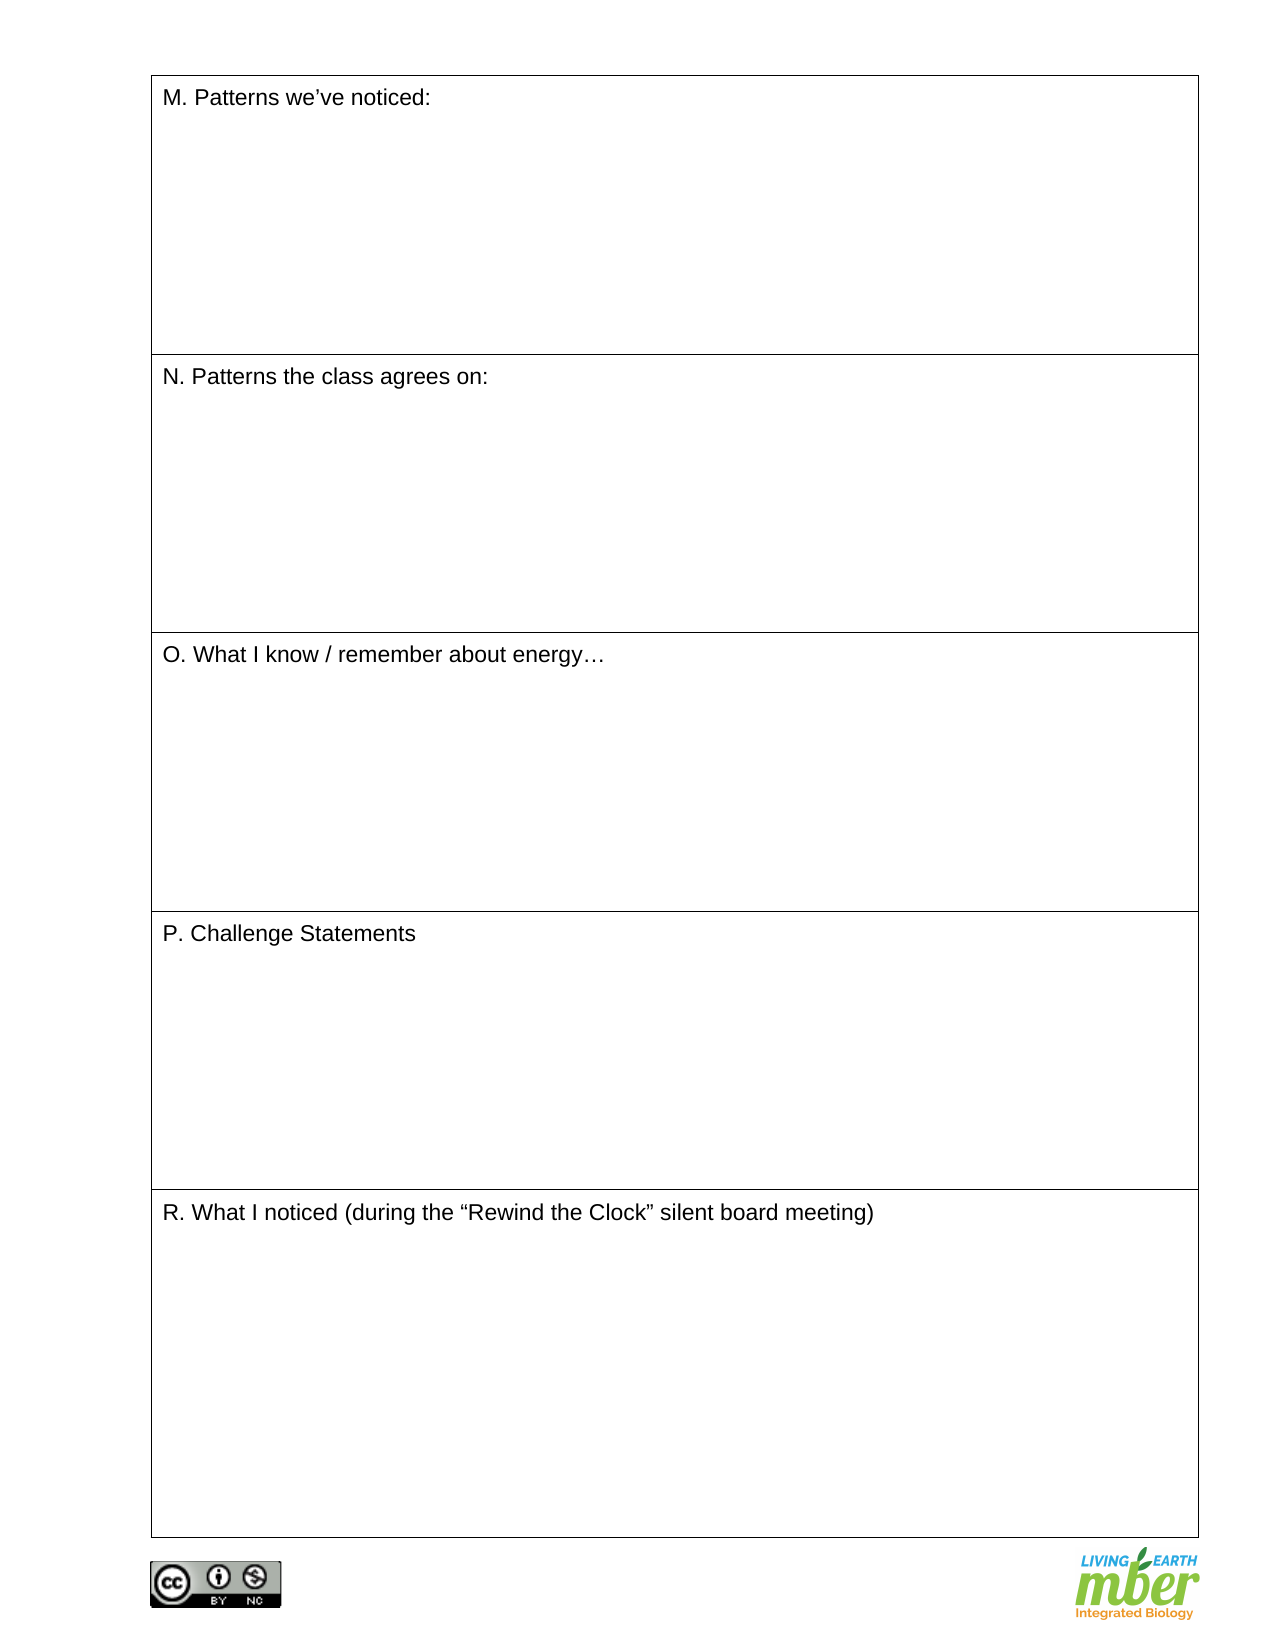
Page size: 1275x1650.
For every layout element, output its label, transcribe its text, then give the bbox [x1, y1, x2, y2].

table_cell O. What I know / remember about energy… [152, 633, 1198, 911]
table_cell M. Patterns we’ve noticed: [152, 76, 1198, 353]
table_cell R. What I noticed (during the “Rewind the Clock” silent board meeting) [152, 1190, 1198, 1537]
picture [150, 1561, 282, 1608]
table_cell N. Patterns the class agrees on: [152, 355, 1198, 632]
table_cell P. Challenge Statements [152, 912, 1198, 1189]
picture [1075, 1547, 1200, 1620]
